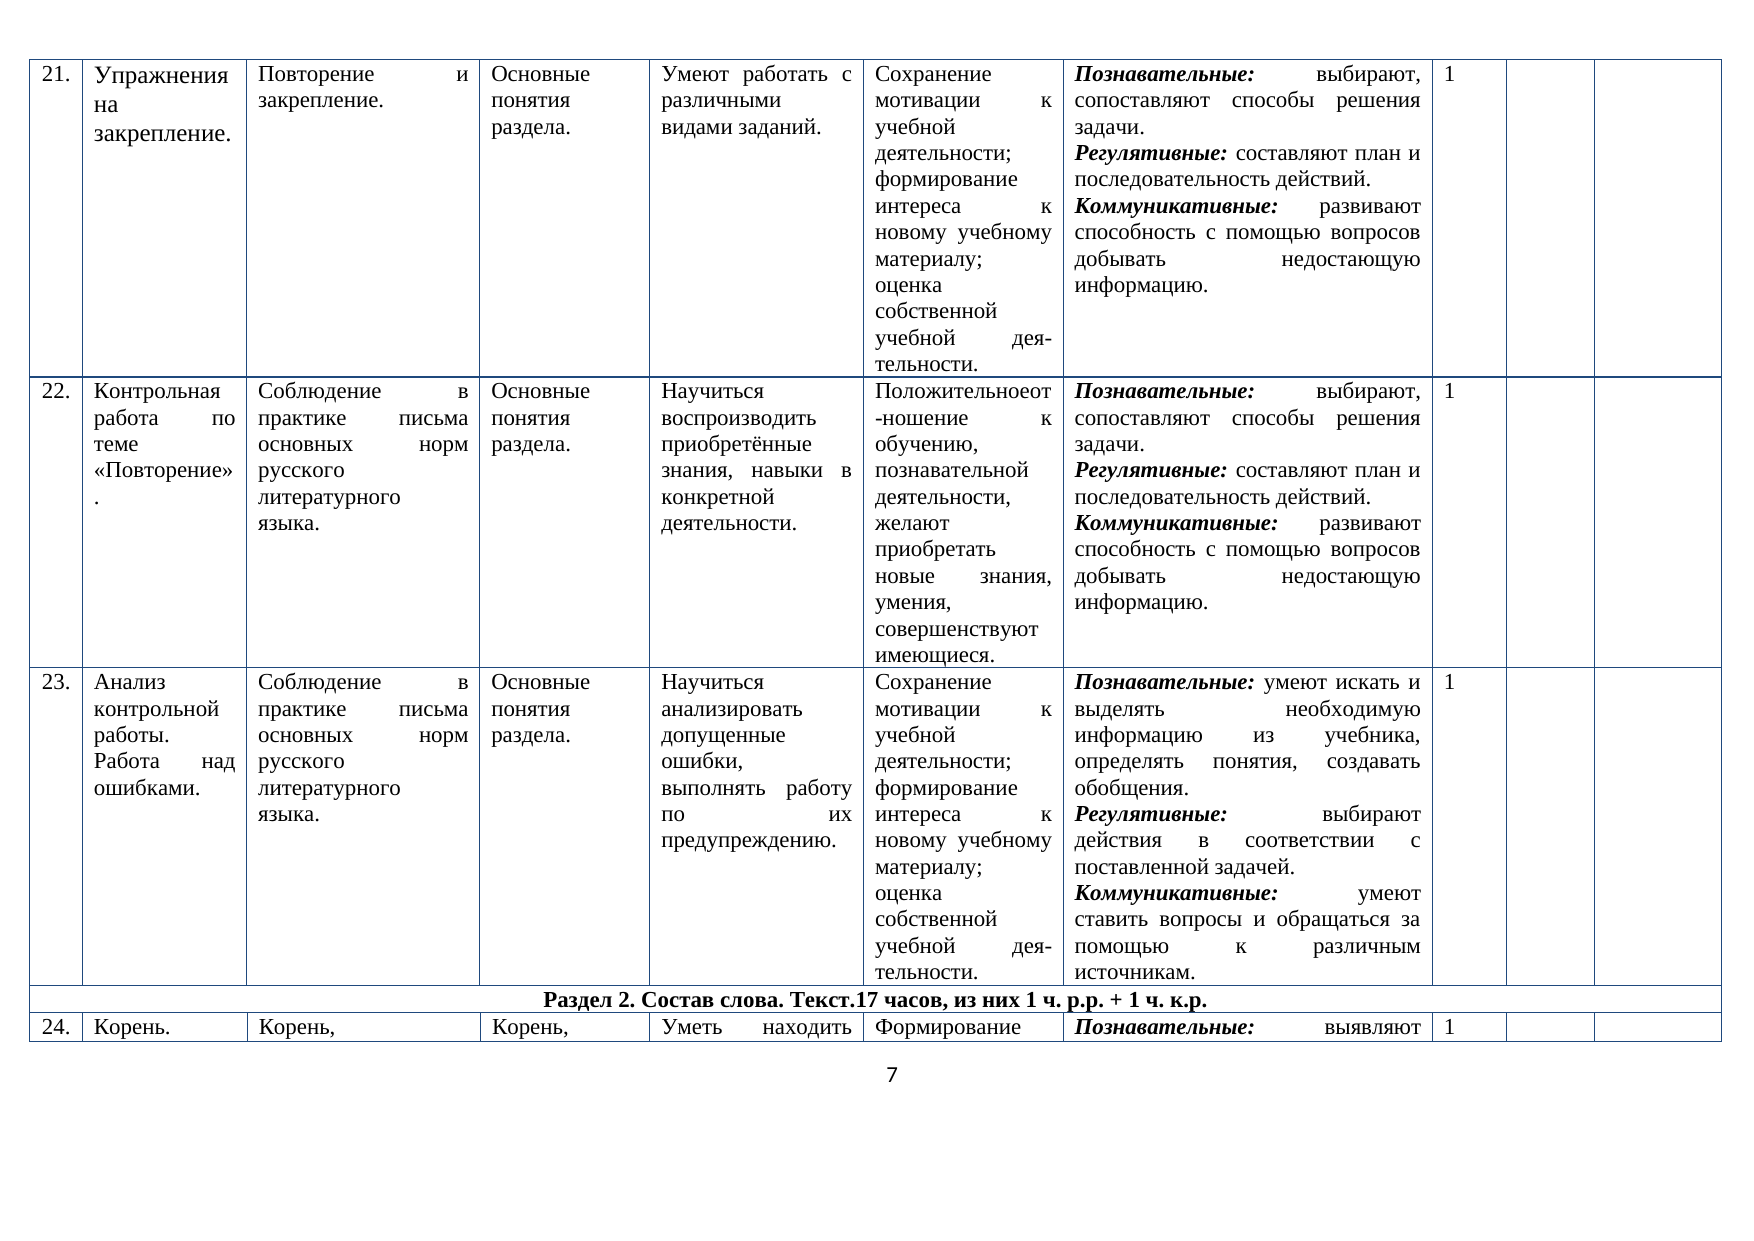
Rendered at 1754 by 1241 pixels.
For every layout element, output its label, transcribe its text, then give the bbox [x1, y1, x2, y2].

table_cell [83, 1013, 247, 1041]
table_cell Раздел 2. Состав слова. Текст.17 часов, из них 1 ч. р.р. + 1 ч. к.р. [30, 986, 1721, 1012]
table_cell [1507, 668, 1594, 984]
table_cell [1595, 668, 1721, 984]
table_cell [1064, 1013, 1432, 1041]
table_cell Научиться анализировать допущенные ошибки, выполнять работу по их предупреждению. [650, 668, 863, 984]
table_cell 23. [30, 668, 82, 984]
table_cell 1 [1433, 378, 1506, 667]
table_cell Повторение и закрепление. [247, 60, 479, 376]
table_cell 1 [1433, 1013, 1506, 1041]
table_cell [1507, 378, 1594, 667]
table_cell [481, 1013, 649, 1041]
table_cell Положительноеот-ношение к обучению, познавательной деятельности, желают приобретать новые знания, умения, совершенствуют имеющиеся. [864, 378, 1063, 667]
table_cell 1 [1433, 668, 1506, 984]
table_cell [1595, 378, 1721, 667]
table_cell [1507, 1013, 1594, 1041]
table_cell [864, 1013, 1063, 1041]
table_cell Контрольная работа по теме «Повторение». [83, 378, 246, 667]
table_cell Упражнения на закрепление. [83, 60, 246, 376]
table_cell Сохранение мотивации к учебной деятельности; формирование интереса к новому учебному материалу; оценка собственной учебной деятельности. [864, 60, 1063, 376]
table_cell 24. [30, 1013, 82, 1041]
table_cell [1595, 1013, 1721, 1041]
table_cell Анализ контрольной работы. Работа над ошибками. [83, 668, 246, 984]
table_cell Основные понятия раздела. [480, 668, 649, 984]
table_cell Основные понятия раздела. [480, 60, 649, 376]
table_cell Умеют работать с различными видами заданий. [650, 60, 863, 376]
table_cell Сохранение мотивации к учебной деятельности; формирование интереса к новому учебному материалу; оценка собственной учебной деятельности. [864, 668, 1063, 984]
table_cell Основные понятия раздела. [480, 378, 649, 667]
table_cell [1595, 60, 1721, 376]
table_cell Научиться воспроизводить приобретённые знания, навыки в конкретной деятельности. [650, 378, 863, 667]
table_cell 21. [30, 60, 82, 376]
table_cell Соблюдение в практике письма основных норм русского литературного языка. [247, 378, 479, 667]
table_cell 22. [30, 378, 82, 667]
table_cell Соблюдение в практике письма основных норм русского литературного языка. [247, 668, 479, 984]
table_cell 1 [1433, 60, 1506, 376]
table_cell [248, 1013, 480, 1041]
table_cell [1507, 60, 1594, 376]
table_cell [650, 1013, 863, 1041]
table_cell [1064, 60, 1432, 376]
table_cell Познавательные: умеют искать и выделять необходимую информацию из учебника, определять понятия, создавать обобщения. Регулятивные: выбирают действия в соответствии с поставленной задачей. Коммуникативные: умеют ставить вопросы и обращаться за помощью к различным источникам. [1064, 668, 1432, 984]
